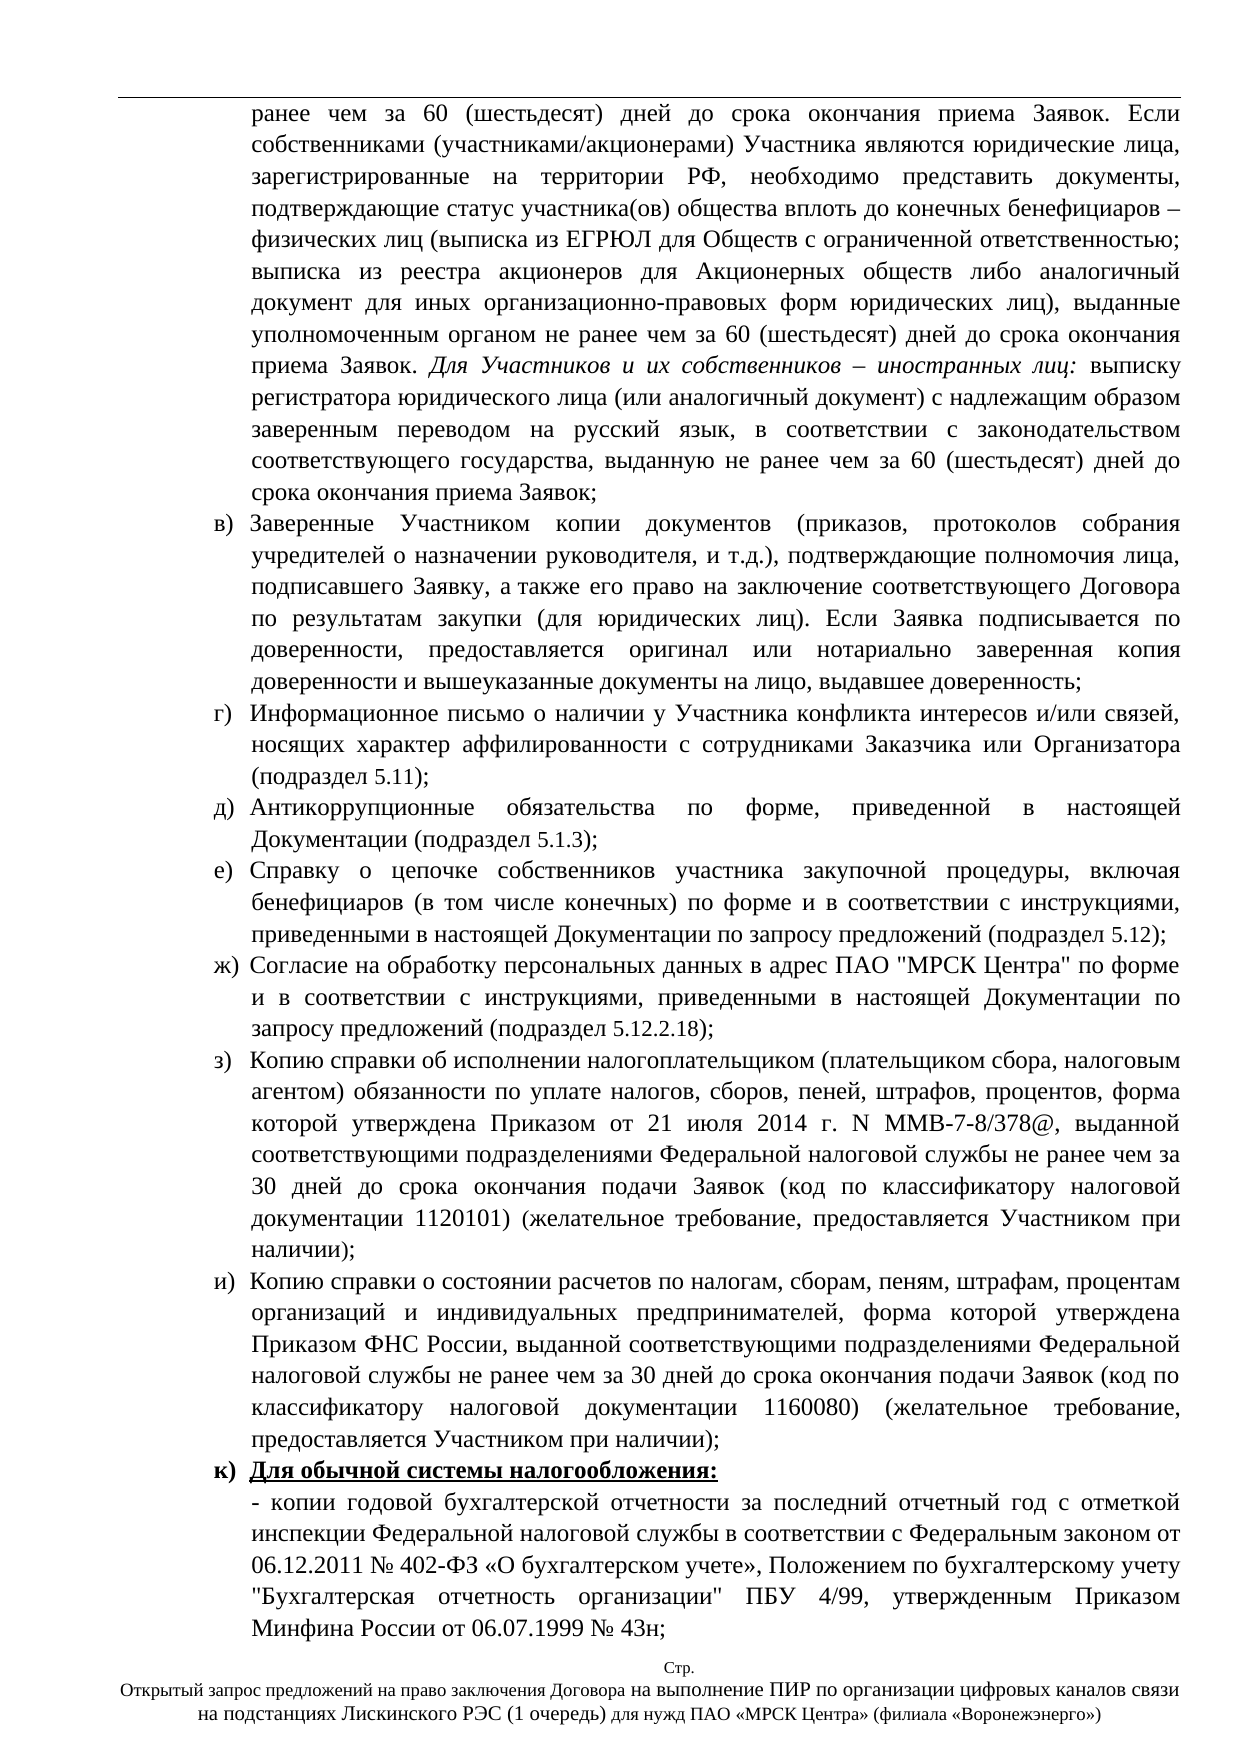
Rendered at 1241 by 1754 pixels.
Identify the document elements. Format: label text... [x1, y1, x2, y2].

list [213, 98, 1181, 506]
list Информационное письмо о наличии у Участника конфликта интересов и/или связей, носящих характер аффилированности с сотрудниками Заказчика или Организатора (подраздел 5.11); [213, 698, 1181, 789]
list Согласие на обработку персональных данных в адрес ПАО "МРСК Центра" по форме и в соответствии с инструкциями, приведенными в настоящей Документации по запросу предложений (подраздел 5.12.2.18); [213, 950, 1181, 1042]
list Антикоррупционные обязательства по форме, приведенной в настоящей Документации (подраздел 5.1.3); [213, 792, 1181, 853]
list Копию справки о состоянии расчетов по налогам, сборам, пеням, штрафам, процентам организаций и индивидуальных предпринимателей, форма которой утверждена Приказом ФНС России, выданной соответствующими подразделениями Федеральной налоговой службы не ранее чем за 30 дней до срока окончания подачи Заявок (код по классификатору налоговой документации 1160080) (желательное требование, предоставляется Участником при наличии); [213, 1266, 1181, 1452]
list Копию справки об исполнении налогоплательщиком (плательщиком сбора, налоговым агентом) обязанности по уплате налогов, сборов, пеней, штрафов, процентов, форма которой утверждена Приказом от 21 июля 2014 г. N ММВ-7-8/378@, выданной соответствующими подразделениями Федеральной налоговой службы не ранее чем за 30 дней до срока окончания подачи Заявок (код по классификатору налоговой документации 1120101) (желательное требование, предоставляется Участником при наличии); [213, 1045, 1181, 1263]
list Заверенные Участником копии документов (приказов, протоколов собрания учредителей о назначении руководителя, и т.д.), подтверждающие полномочия лица, подписавшего Заявку, а также его право на заключение соответствующего Договора по результатам закупки (для юридических лиц). Если Заявка подписывается по доверенности, предоставляется оригинал или нотариально заверенная копия доверенности и вышеуказанные документы на лицо, выдавшее доверенность; [213, 508, 1181, 695]
list Для обычной системы налогообложения: [213, 1455, 1181, 1484]
list Справку о цепочке собственников участника закупочной процедуры, включая бенефициаров (в том числе конечных) по форме и в соответствии с инструкциями, приведенными в настоящей Документации по запросу предложений (подраздел 5.12); [213, 856, 1181, 947]
text - копии годовой бухгалтерской отчетности за последний отчетный год с отметкой инспекции Федеральной налоговой службы в соответствии с Федеральным законом от 06.12.2011 № 402-ФЗ «О бухгалтерском учете», Положением по бухгалтерскому учету "Бухгалтерская отчетность организации" ПБУ 4/99, утвержденным Приказом Минфина России от 06.07.1999 № 43н; [251, 1487, 1181, 1642]
